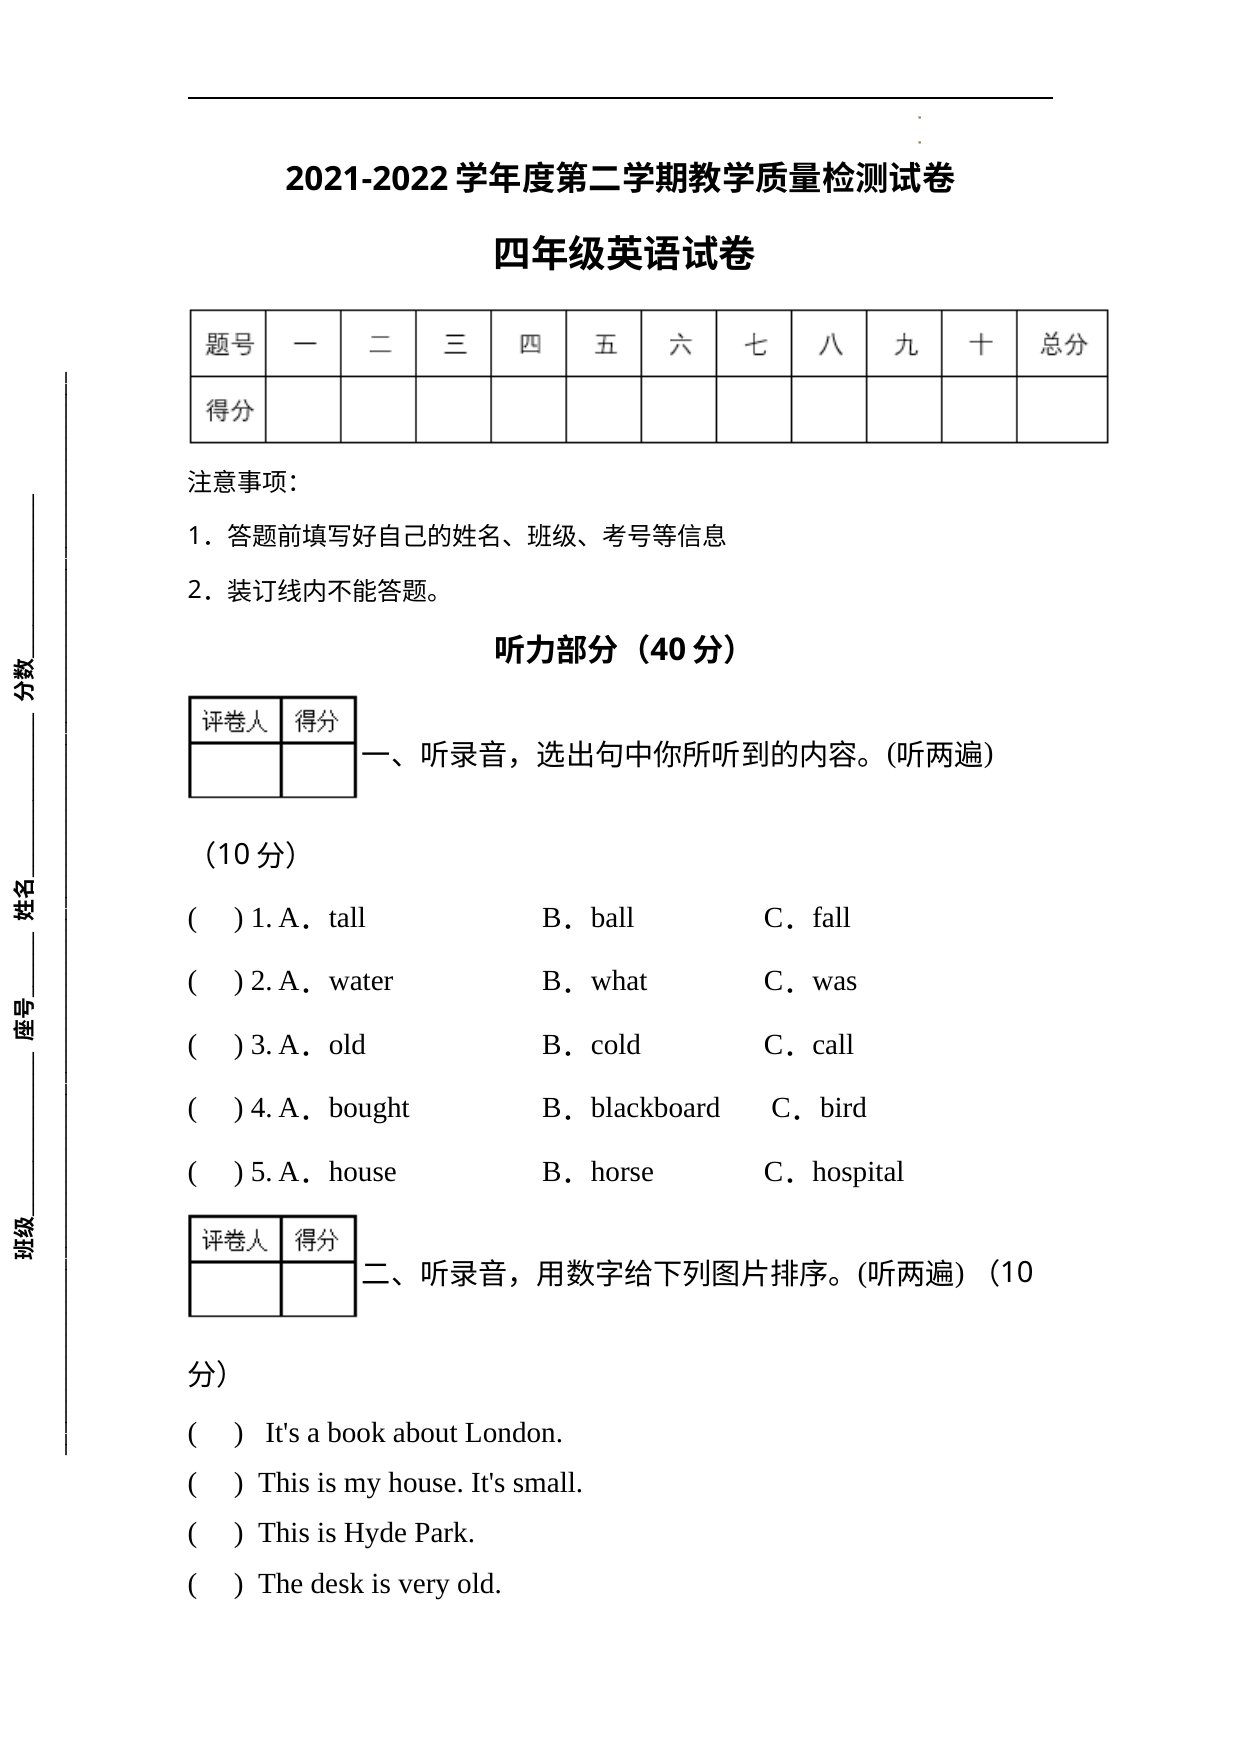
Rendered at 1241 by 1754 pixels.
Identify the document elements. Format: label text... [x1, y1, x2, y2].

text 1．答题前填写好自己的姓名、班级、考号等信息 [187, 517, 1053, 553]
text ( ) 4. A．bought B．blackboard C．bird [187, 1086, 1053, 1128]
text 2021-2022学年度第二学期教学质量检测试卷 [187, 151, 1053, 200]
picture [187, 693, 362, 803]
text ( ) 3. A．old B．cold C．call [187, 1023, 1053, 1065]
text 二、听录音，用数字给下列图片排序。(听两遍) （10分） [187, 1213, 1053, 1394]
text 注意事项： [187, 462, 1053, 499]
picture [187, 1212, 362, 1322]
text ( ) The desk is very old. [187, 1566, 1053, 1599]
text 四年级英语试卷 [187, 224, 1053, 278]
text ( ) 2. A．water B．what C．was [187, 959, 1053, 1001]
picture [187, 305, 1115, 450]
text 听力部分（40分） [187, 626, 1053, 671]
text ( ) It's a book about London. [187, 1415, 1053, 1448]
text 一、听录音，选出句中你所听到的内容。(听两遍)（10分） [187, 694, 1053, 874]
text ( ) This is Hyde Park. [187, 1516, 1053, 1549]
text ( ) 1. A．tall B．ball C．fall [187, 896, 1053, 938]
text ( ) 5. A．house B．horse C．hospital [187, 1149, 1053, 1192]
text ( ) This is my house. It's small. [187, 1465, 1053, 1499]
text 2．装订线内不能答题。 [187, 571, 1053, 607]
